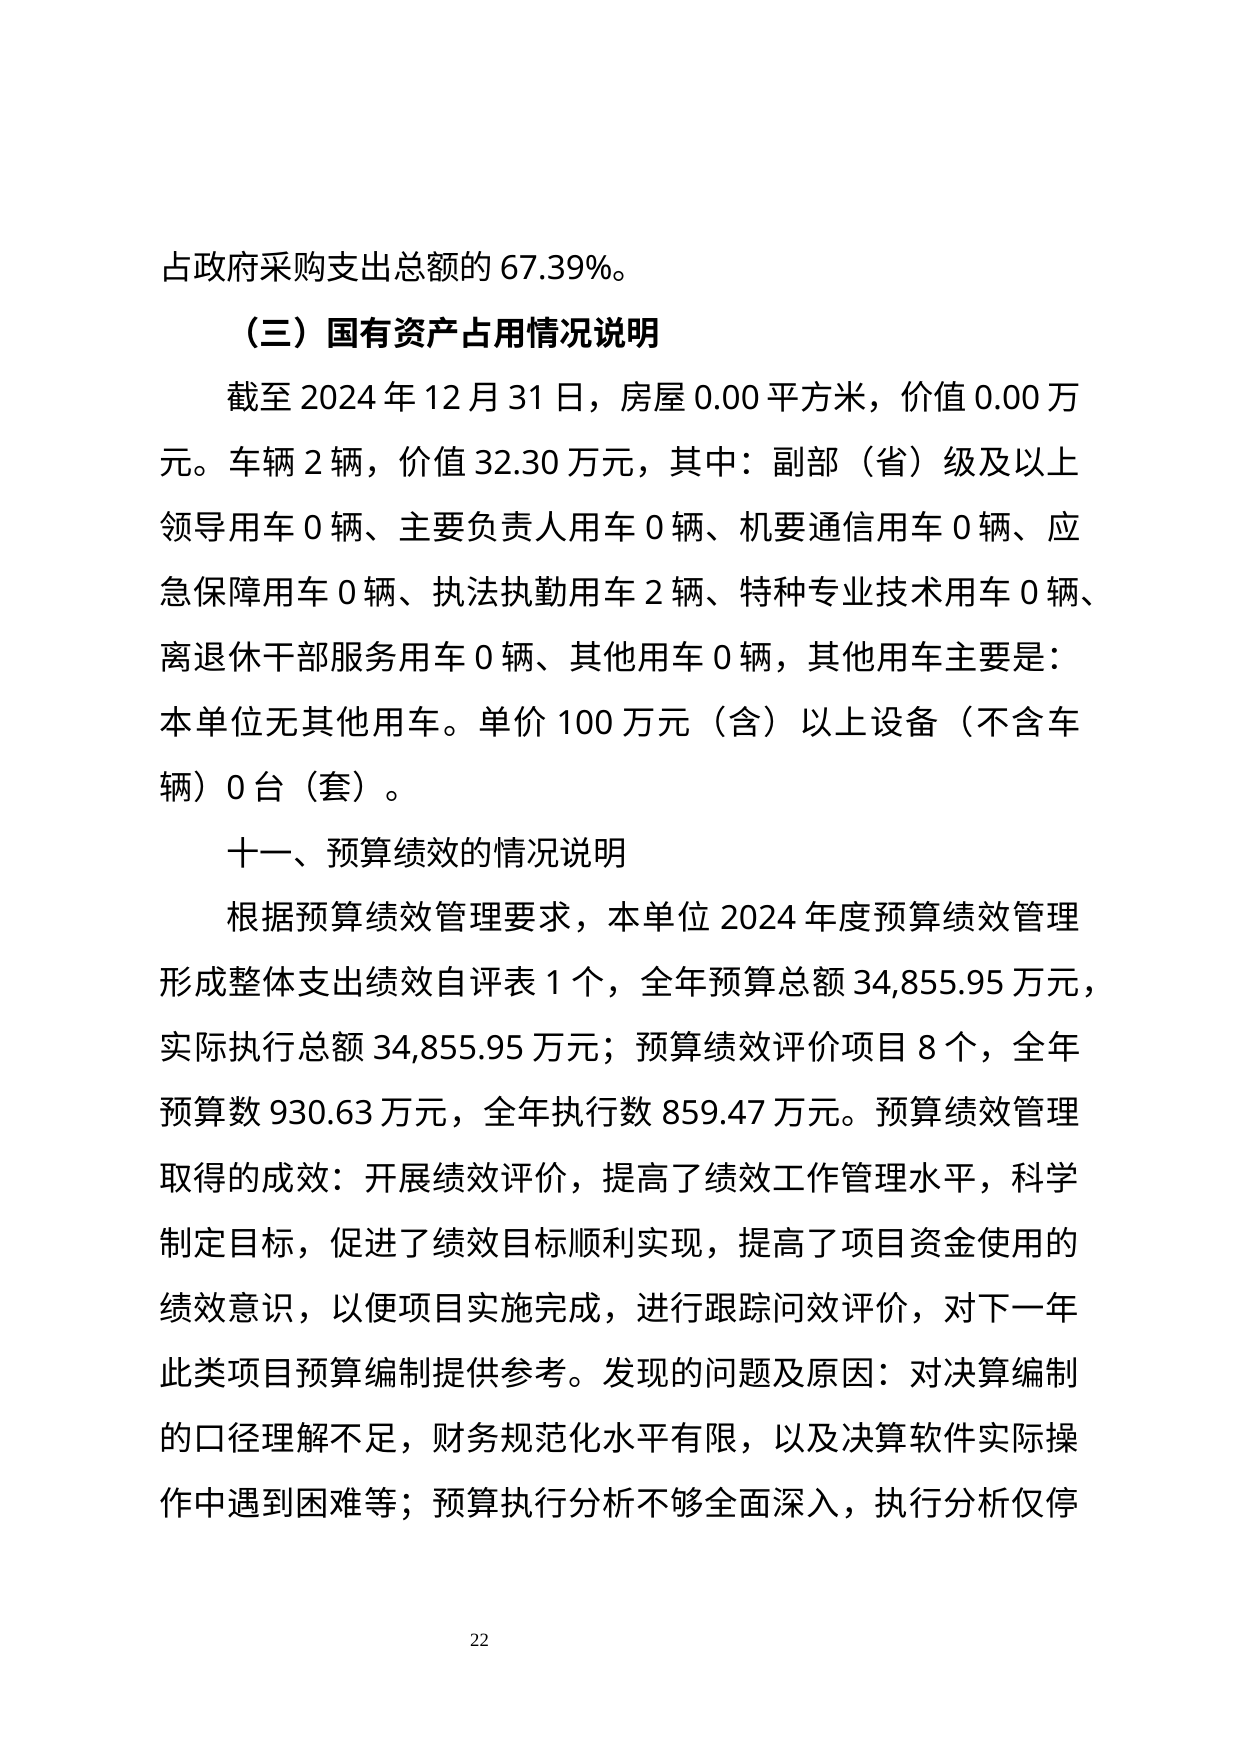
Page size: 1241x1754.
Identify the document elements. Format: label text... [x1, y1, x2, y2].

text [159, 883, 1081, 1533]
text （三）国有资产占用情况说明 [159, 298, 1081, 363]
text 十一、预算绩效的情况说明 [159, 818, 1081, 883]
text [159, 233, 1081, 298]
text 截至2024年12月31日，房屋0.00平方米，价值0.00万元。车辆2辆，价值32.30万元，其中：副部（省）级及以上领导用车0辆、主要负责人用车0辆、机要通信用车0辆、应急保障用车0辆、执法执勤用车2辆、特种专业技术用车0辆、离退休干部服务用车0辆、其他用车0辆，其他用车主要是：本单位无其他用车。单价100万元（含）以上设备（不含车辆）0台（套）。 [159, 363, 1081, 818]
